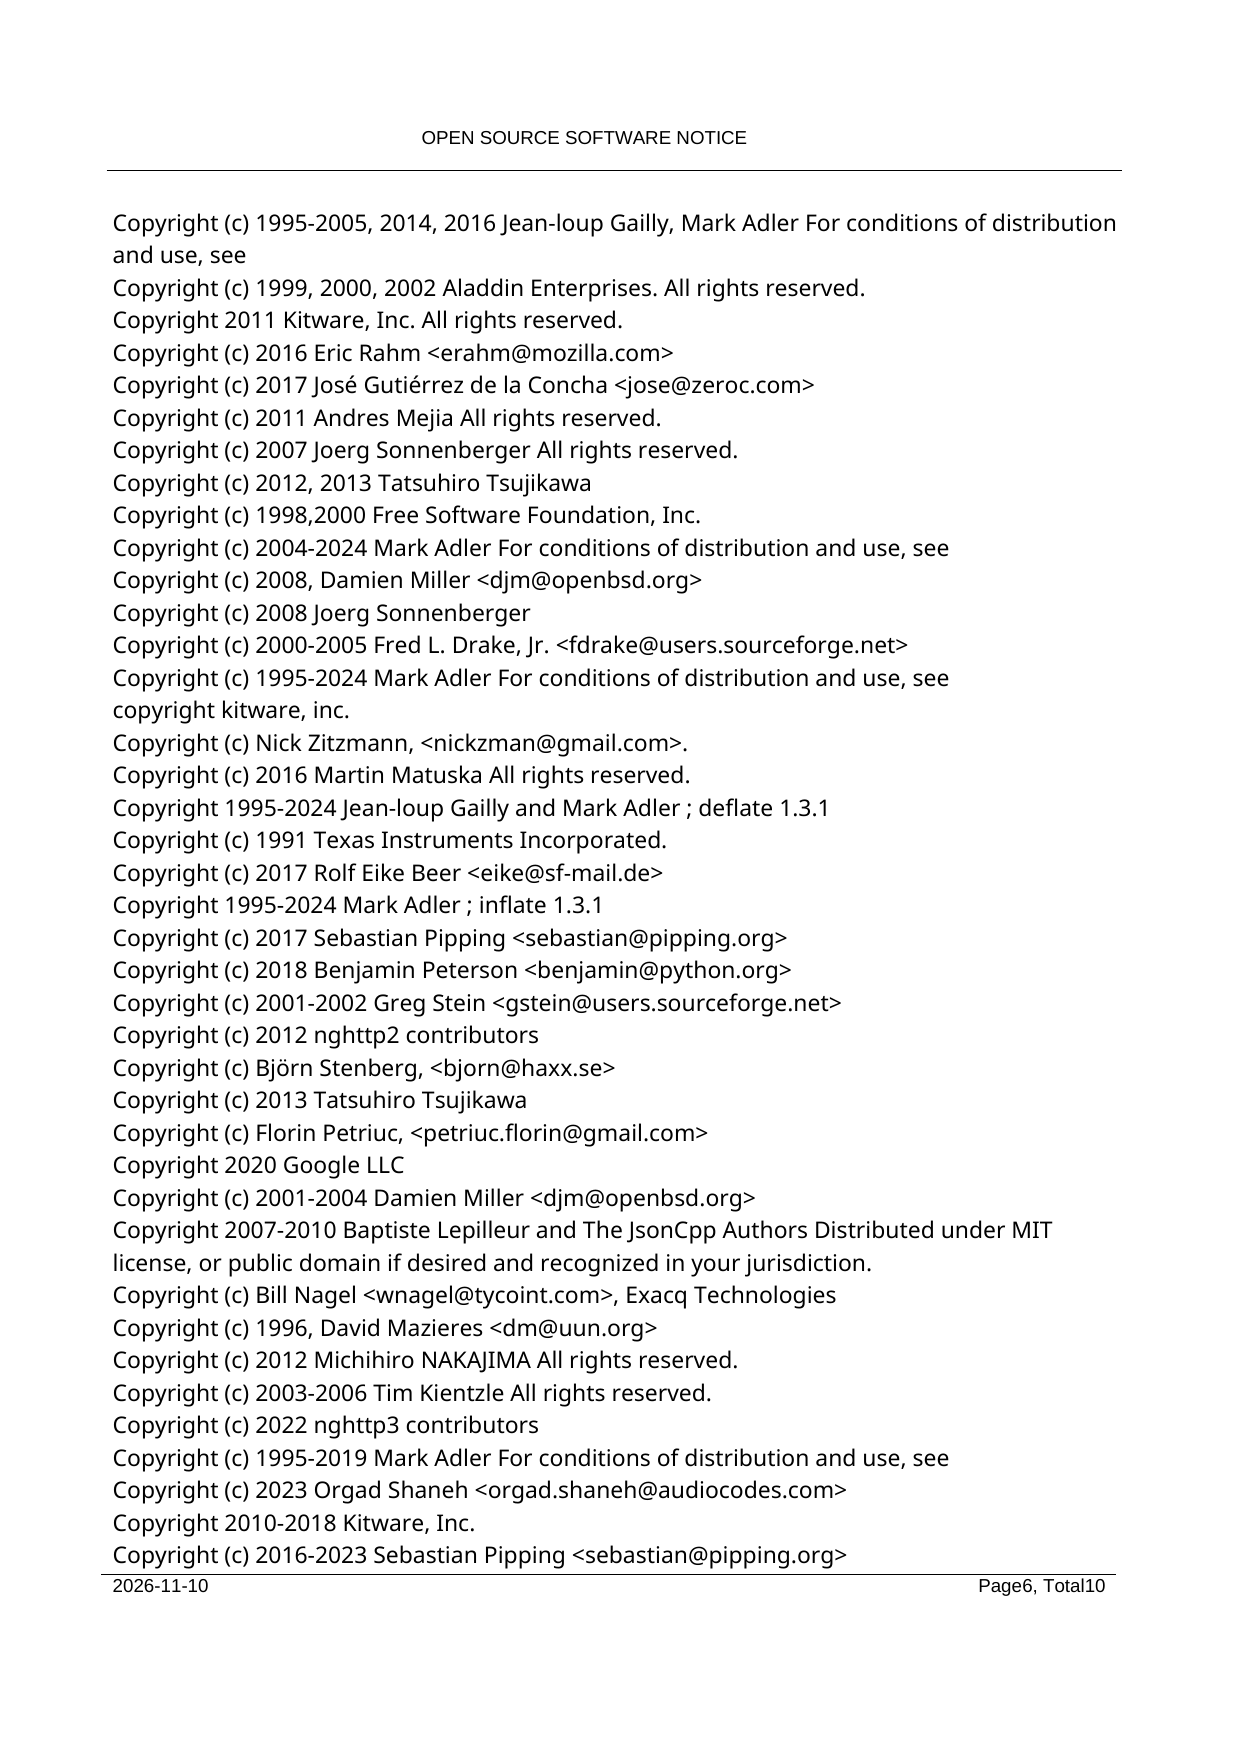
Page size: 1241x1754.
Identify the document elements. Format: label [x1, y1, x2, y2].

text [112, 206, 1128, 1571]
